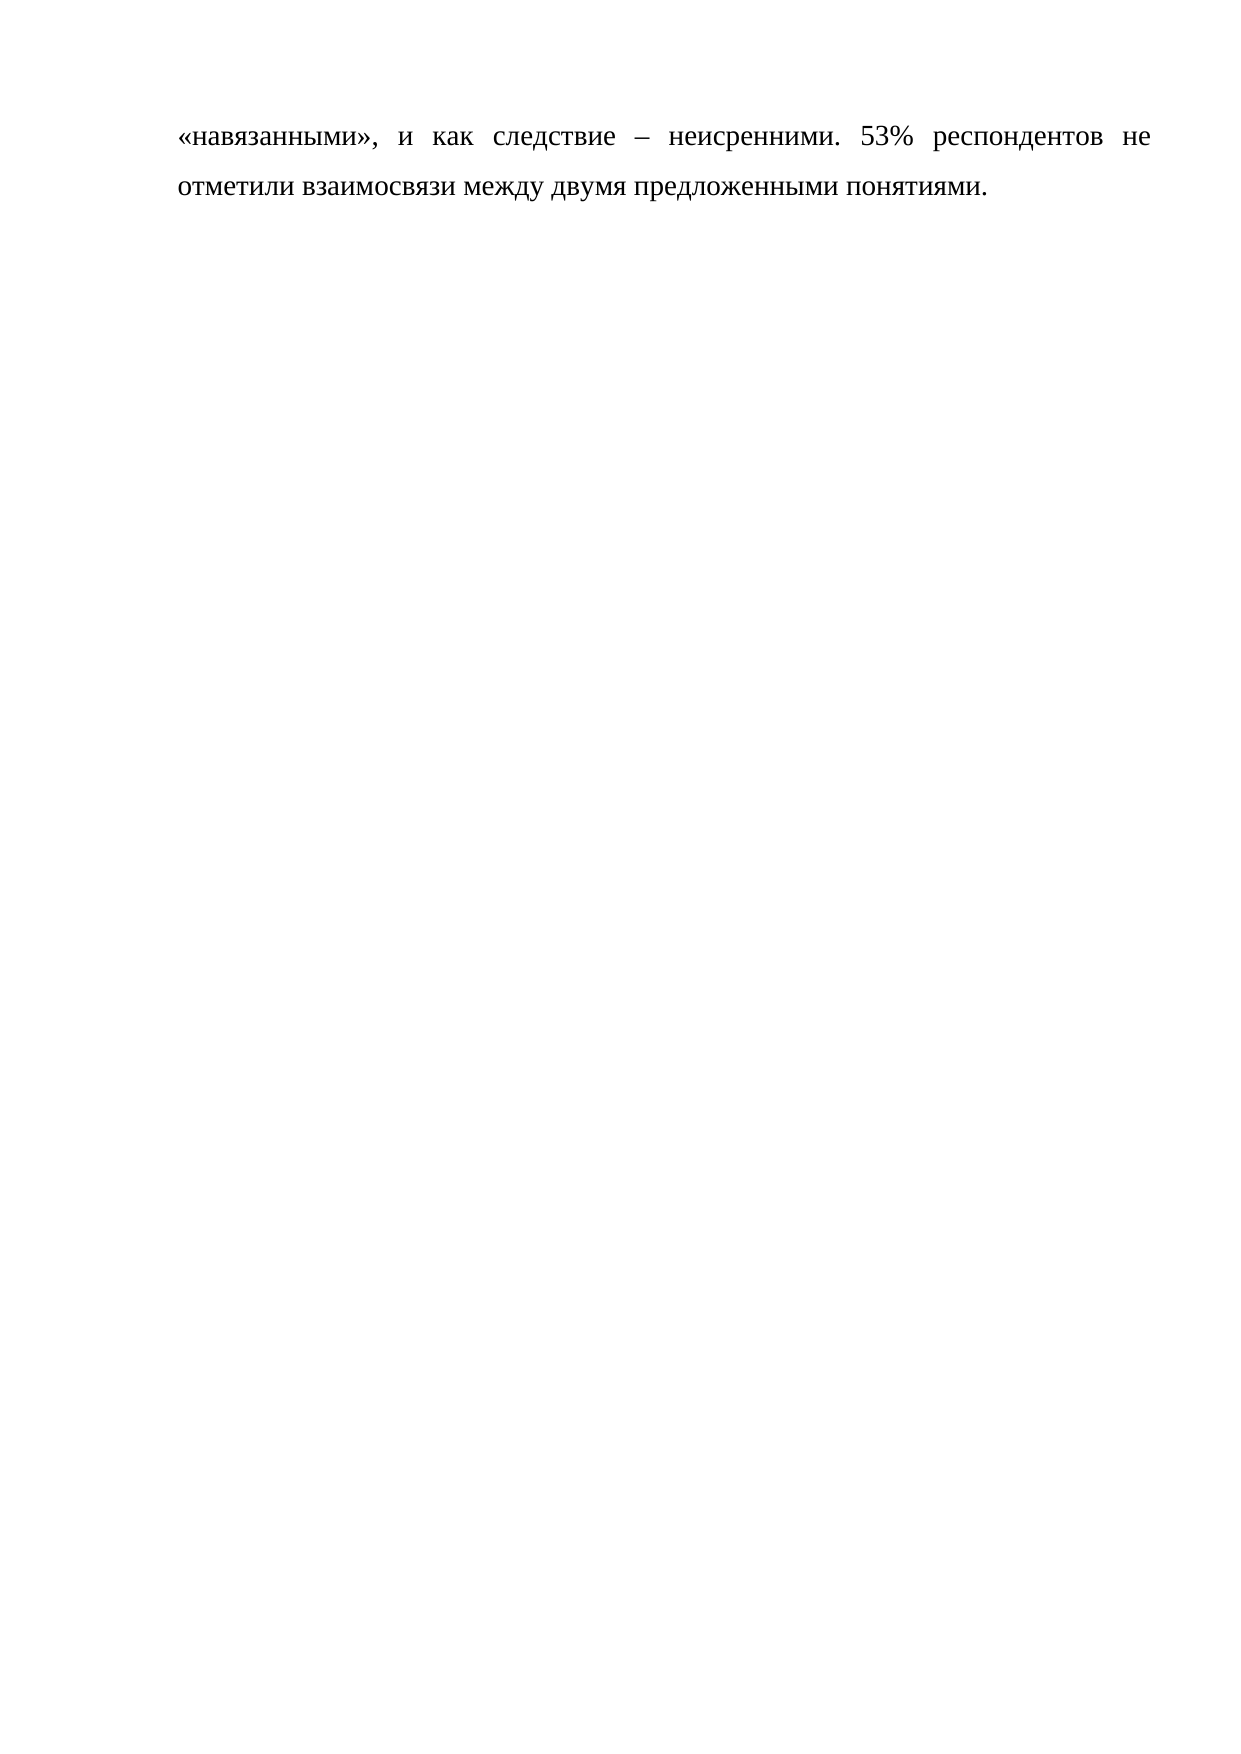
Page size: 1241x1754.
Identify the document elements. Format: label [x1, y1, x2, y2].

list [177, 118, 1152, 202]
